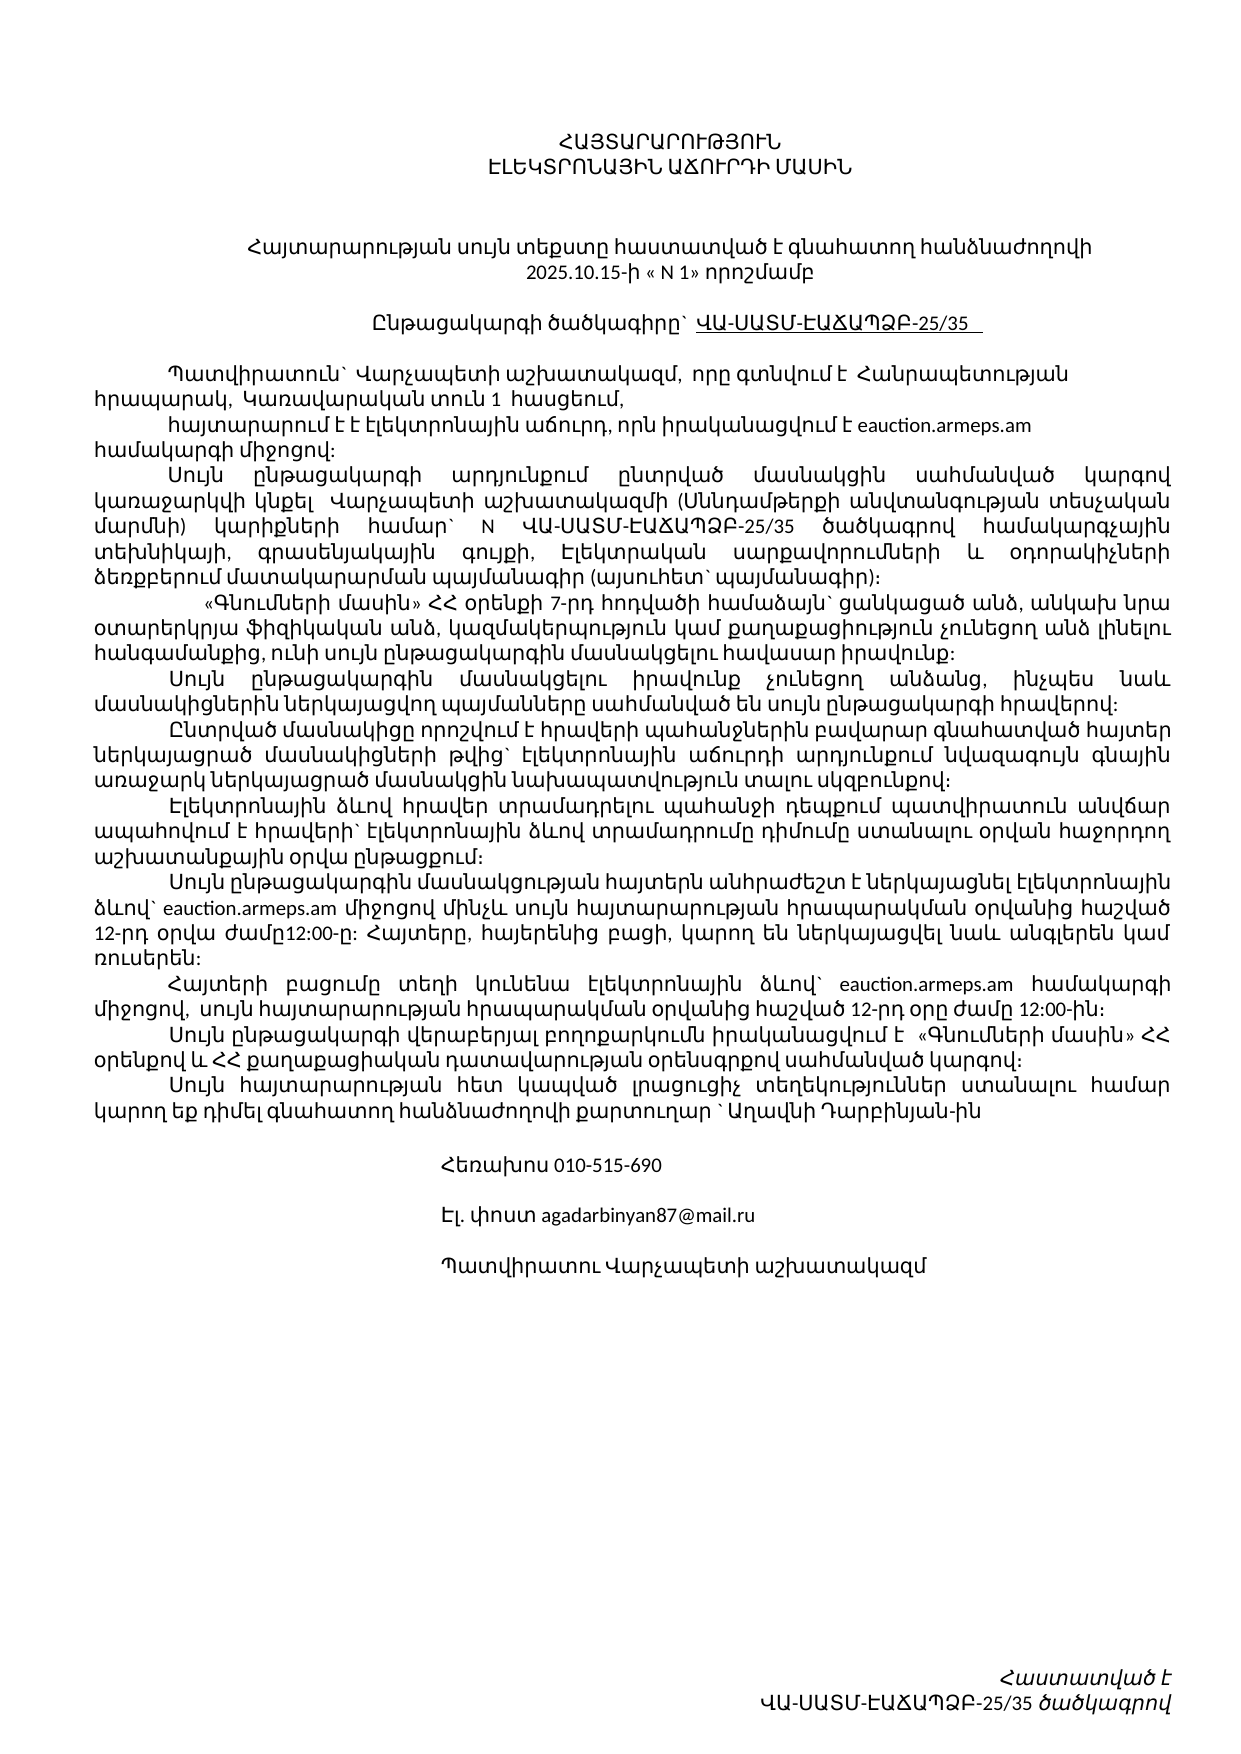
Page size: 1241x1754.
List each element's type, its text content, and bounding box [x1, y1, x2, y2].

text Սույն ընթացակարգի վերաբերյալ բողոքարկումն իրականացվում է «Գնումների մասին» ՀՀ օրենքով և ՀՀ քաղաքացիական դատավարության օրենսգրքով սահմանված կարգով։ [94, 1022, 1171, 1073]
text Հաստատված է [94, 1665, 1171, 1690]
text ԷԼԵԿՏՐՈՆԱՅԻՆ ԱՃՈՒՐԴԻ ՄԱՍԻՆ [94, 154, 1171, 180]
text Հայտարարության սույն տեքստը հաստատված է գնահատող հանձնաժողովի [94, 234, 1171, 259]
text 2025.10.15 -ի « N 1» որոշմամբ [94, 259, 1171, 285]
text հայտարարում է է էլեկտրոնային աճուրդ, որն իրականացվում է eauction.armeps.am համակարգի միջոցով: [94, 412, 1171, 463]
text Հեռախոս 010-515-690 [94, 1152, 1171, 1177]
text Ընտրված մասնակիցը որոշվում է հրավերի պահանջներին բավարար գնահատված հայտեր ներկայացրած մասնակիցների թվից` էլեկտրոնային աճուրդի արդյունքում նվազագույն գնային առաջարկ ներկայացրած մասնակցին նախապատվություն տալու սկզբունքով։ [94, 717, 1171, 793]
text Հայտերի բացումը տեղի կունենա էլեկտրոնային ձևով` eauction.armeps.am համակարգի միջոցով, սույն հայտարարության հրապարակման օրվանից հաշված 12-րդ օրը ժամը 12:00-ին։ [94, 971, 1171, 1022]
text Սույն ընթացակարգին մասնակցելու իրավունք չունեցող անձանց, ինչպես նաև մասնակիցներին ներկայացվող պայմանները սահմանված են սույն ընթացակարգի հրավերով: [94, 666, 1171, 717]
text Պատվիրատուն` Վարչապետի աշխատակազմ, որը գտնվում է Հանրապետության հրապարակ, Կառավարական տուն 1 հասցեում, [94, 361, 1171, 412]
text Էլ. փոստ agadarbinyan87@mail.ru [94, 1203, 1171, 1228]
text Սույն ընթացակարգին մասնակցության հայտերն անհրաժեշտ է ներկայացնել էլեկտրոնային ձևով` eauction.armeps.am միջոցով մինչև սույն հայտարարության հրապարակման օրվանից հաշված 12-րդ օրվա ժամը12:00-ը: Հայտերը, հայերենից բացի, կարող են ներկայացվել նաև անգլերեն կամ ռուսերեն: [94, 869, 1171, 971]
text Պատվիրատու Վարչապետի աշխատակազմ [94, 1253, 1171, 1279]
text ՎԱ-ՍԱՏՄ-ԷԱՃԱՊՁԲ-25/35 ծածկագրով [94, 1690, 1171, 1716]
text ՀԱՅՏԱՐԱՐՈՒԹՅՈՒՆ [94, 129, 1171, 154]
text «Գնումների մասին» ՀՀ օրենքի 7-րդ հոդվածի համաձայն` ցանկացած անձ, անկախ նրա օտարերկրյա ֆիզիկական անձ, կազմակերպություն կամ քաղաքացիություն չունեցող անձ լինելու հանգամանքից, ունի սույն ընթացակարգին մասնակցելու հավասար իրավունք: [94, 590, 1171, 666]
text Սույն հայտարարության հետ կապված լրացուցիչ տեղեկություններ ստանալու համար կարող եք դիմել գնահատող հանձնաժողովի քարտուղար ` Աղավնի Դարբինյան-ին [94, 1073, 1171, 1123]
text Ընթացակարգի ծածկագիրը` ՎԱ-ՍԱՏՄ-ԷԱՃԱՊՁԲ-25/35 [94, 310, 1171, 336]
text Սույն ընթացակարգի արդյունքում ընտրված մասնակցին սահմանված կարգով կառաջարկվի կնքել Վարչապետի աշխատակազմի (Սննդամթերքի անվտանգության տեսչական մարմնի) կարիքների համար` N ՎԱ-ՍԱՏՄ-ԷԱՃԱՊՁԲ-25/35 ծածկագրով համակարգչային տեխնիկայի, գրասենյակային գույքի, Էլեկտրական սարքավորումների և օդորակիչների ձեռքբերում մատակարարման պայմանագիր (այսուհետ` պայմանագիր)։ [94, 463, 1171, 590]
text Էլեկտրոնային ձևով հրավեր տրամադրելու պահանջի դեպքում պատվիրատուն անվճար ապահովում է հրավերի` էլեկտրոնային ձևով տրամադրումը դիմումը ստանալու օրվան հաջորդող աշխատանքային օրվա ընթացքում։ [94, 793, 1171, 869]
